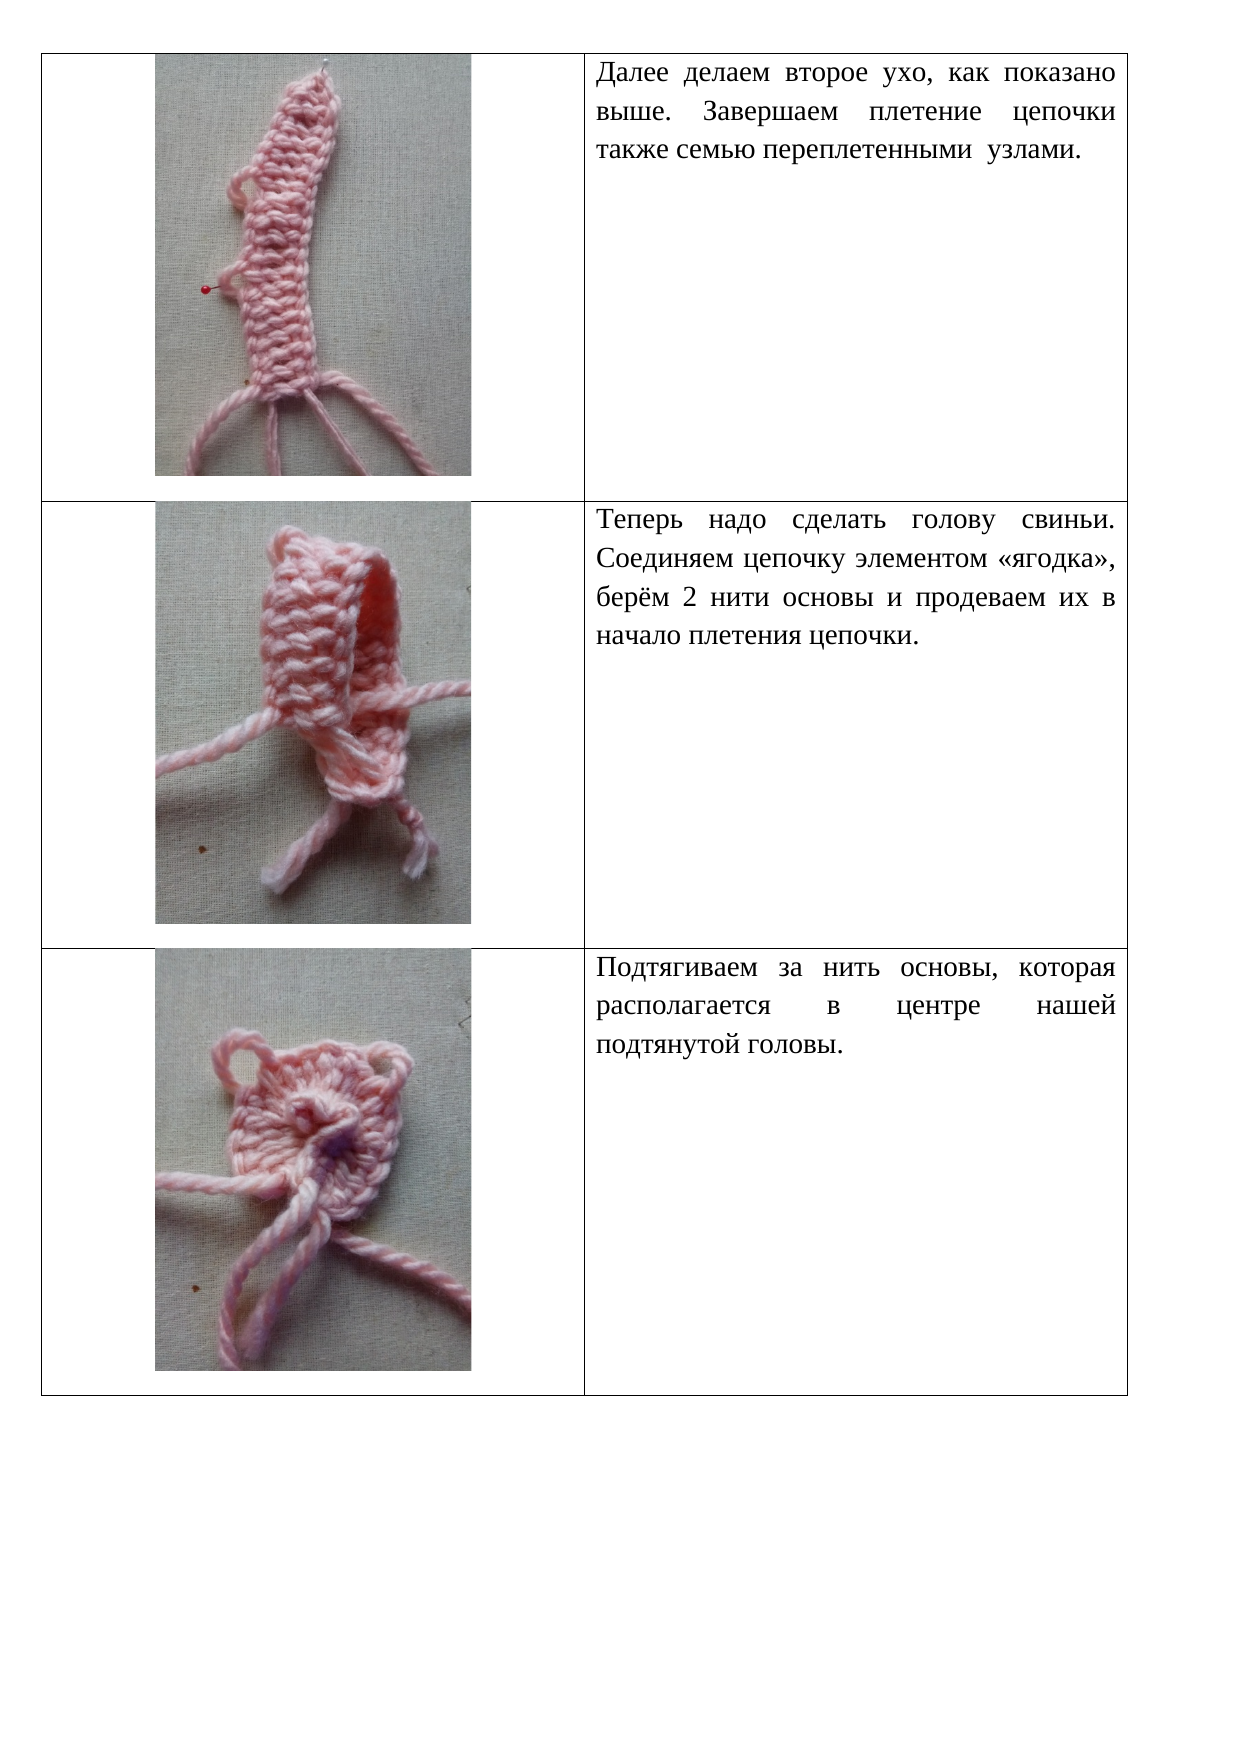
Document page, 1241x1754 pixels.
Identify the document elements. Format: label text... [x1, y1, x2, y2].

table_cell Подтягиваем за нить основы, которая располагается в центре нашей подтянутой головы. [585, 949, 1127, 1395]
table_cell Теперь надо сделать голову свиньи. Соединяем цепочку элементом «ягодка», берём 2 нити основы и продеваем их в начало плетения цепочки. [585, 502, 1127, 948]
table_cell Далее делаем второе ухо, как показано выше. Завершаем плетение цепочки также семью переплетенными узлами. [585, 54, 1127, 501]
picture [155, 948, 472, 1371]
table_cell [42, 54, 584, 501]
picture [155, 501, 472, 924]
picture [155, 54, 472, 476]
table_cell [42, 949, 584, 1395]
table_cell [42, 502, 584, 948]
